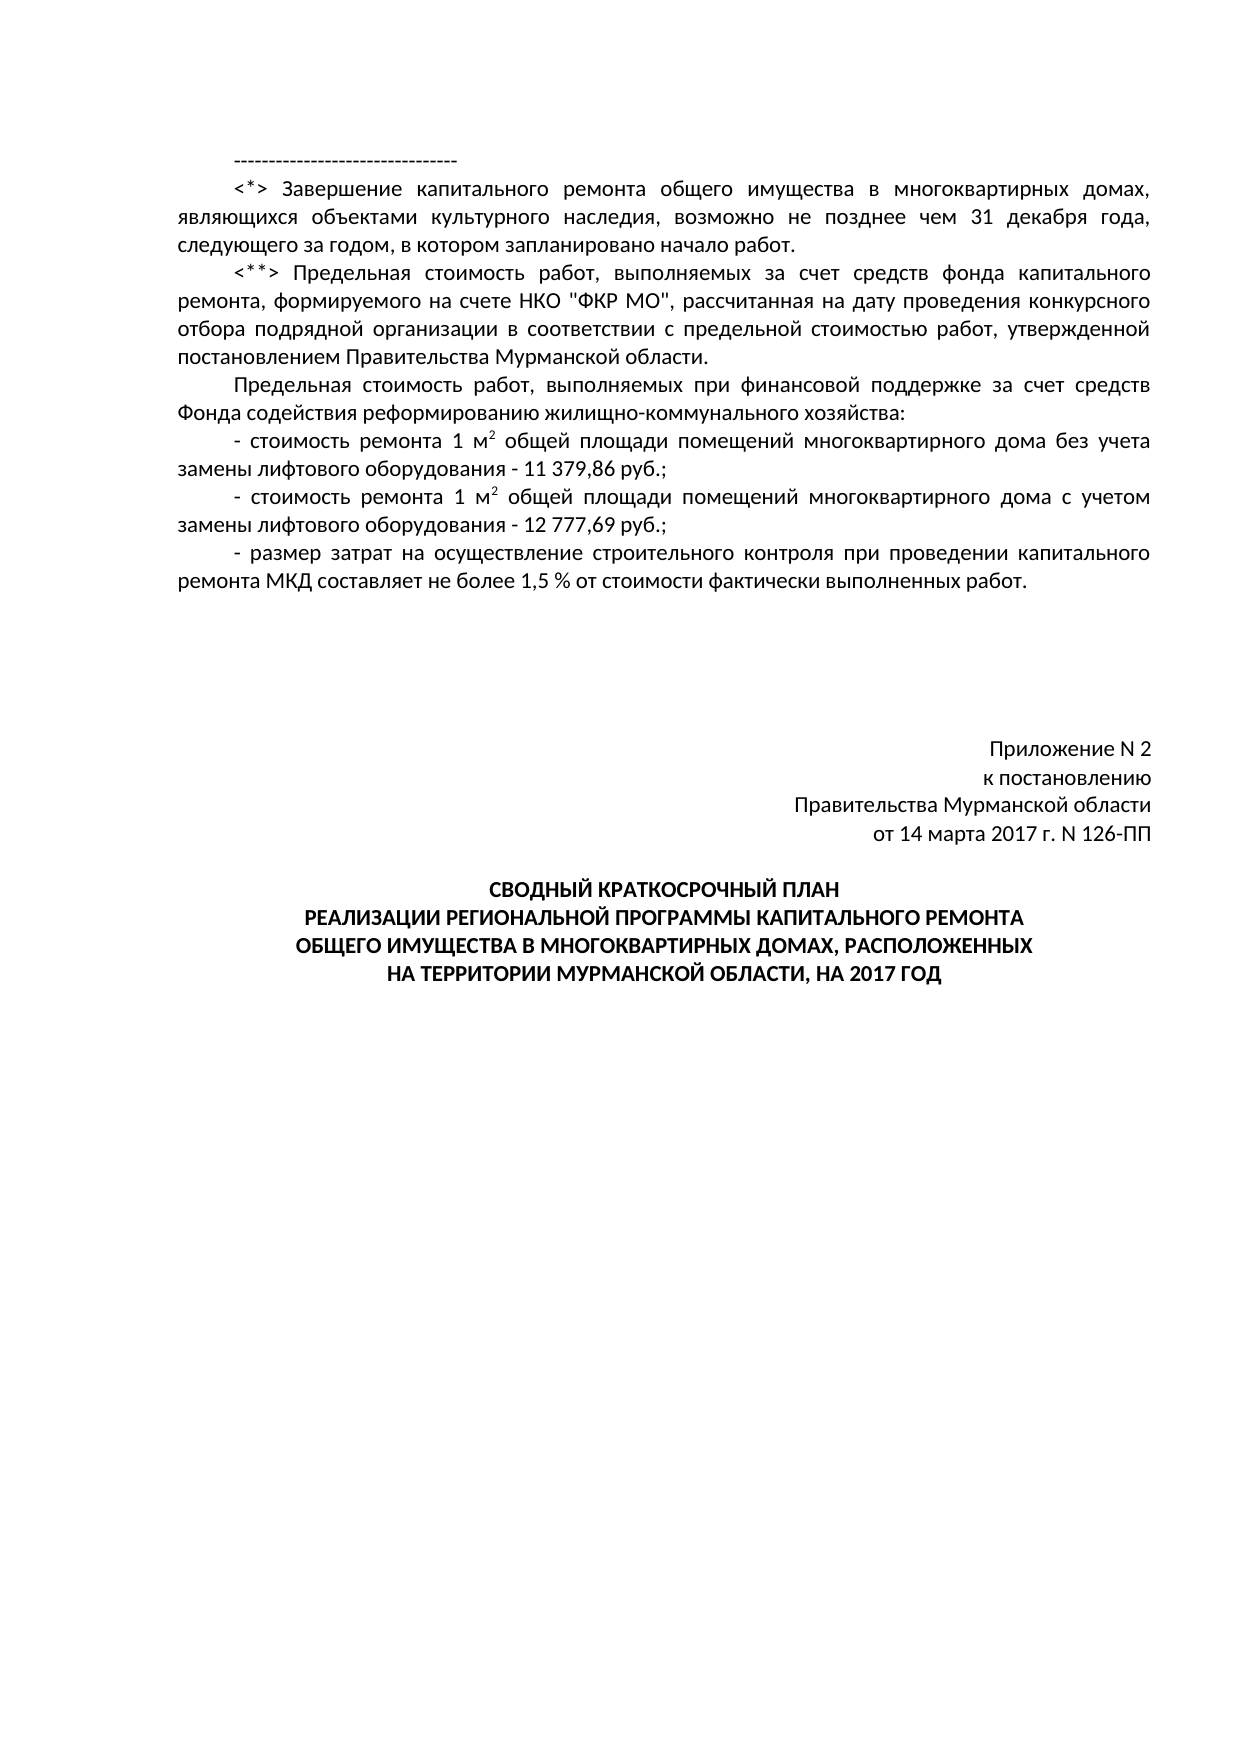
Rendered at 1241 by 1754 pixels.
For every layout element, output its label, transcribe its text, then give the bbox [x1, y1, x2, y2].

title РЕАЛИЗАЦИИ РЕГИОНАЛЬНОЙ ПРОГРАММЫ КАПИТАЛЬНОГО РЕМОНТА [177, 903, 1152, 931]
text - стоимость ремонта 1 м2 общей площади помещений многоквартирного дома без учета замены лифтового оборудования - 11 379,86 руб.; [177, 426, 1152, 482]
text - размер затрат на осуществление строительного контроля при проведении капитального ремонта МКД составляет не более 1,5 % от стоимости фактически выполненных работ. [177, 538, 1152, 594]
title ОБЩЕГО ИМУЩЕСТВА В МНОГОКВАРТИРНЫХ ДОМАХ, РАСПОЛОЖЕННЫХ [177, 931, 1152, 959]
text к постановлению [177, 763, 1152, 791]
text Правительства Мурманской области [177, 791, 1152, 819]
title СВОДНЫЙ КРАТКОСРОЧНЫЙ ПЛАН [177, 875, 1152, 903]
text Приложение N 2 [177, 734, 1152, 763]
text <**> Предельная стоимость работ, выполняемых за счет средств фонда капитального ремонта, формируемого на счете НКО "ФКР МО", рассчитанная на дату проведения конкурсного отбора подрядной организации в соответствии с предельной стоимостью работ, утвержденной постановлением Правительства Мурманской области. [177, 258, 1152, 370]
text Предельная стоимость работ, выполняемых при финансовой поддержке за счет средств Фонда содействия реформированию жилищно-коммунального хозяйства: [177, 370, 1152, 426]
text от 14 марта 2017 г. N 126-ПП [177, 819, 1152, 847]
title НА ТЕРРИТОРИИ МУРМАНСКОЙ ОБЛАСТИ, НА 2017 ГОД [177, 959, 1152, 987]
text <*> Завершение капитального ремонта общего имущества в многоквартирных домах, являющихся объектами культурного наследия, возможно не позднее чем 31 декабря года, следующего за годом, в котором запланировано начало работ. [177, 174, 1152, 258]
text -------------------------------- [177, 146, 1152, 174]
text - стоимость ремонта 1 м2 общей площади помещений многоквартирного дома с учетом замены лифтового оборудования - 12 777,69 руб.; [177, 482, 1152, 538]
